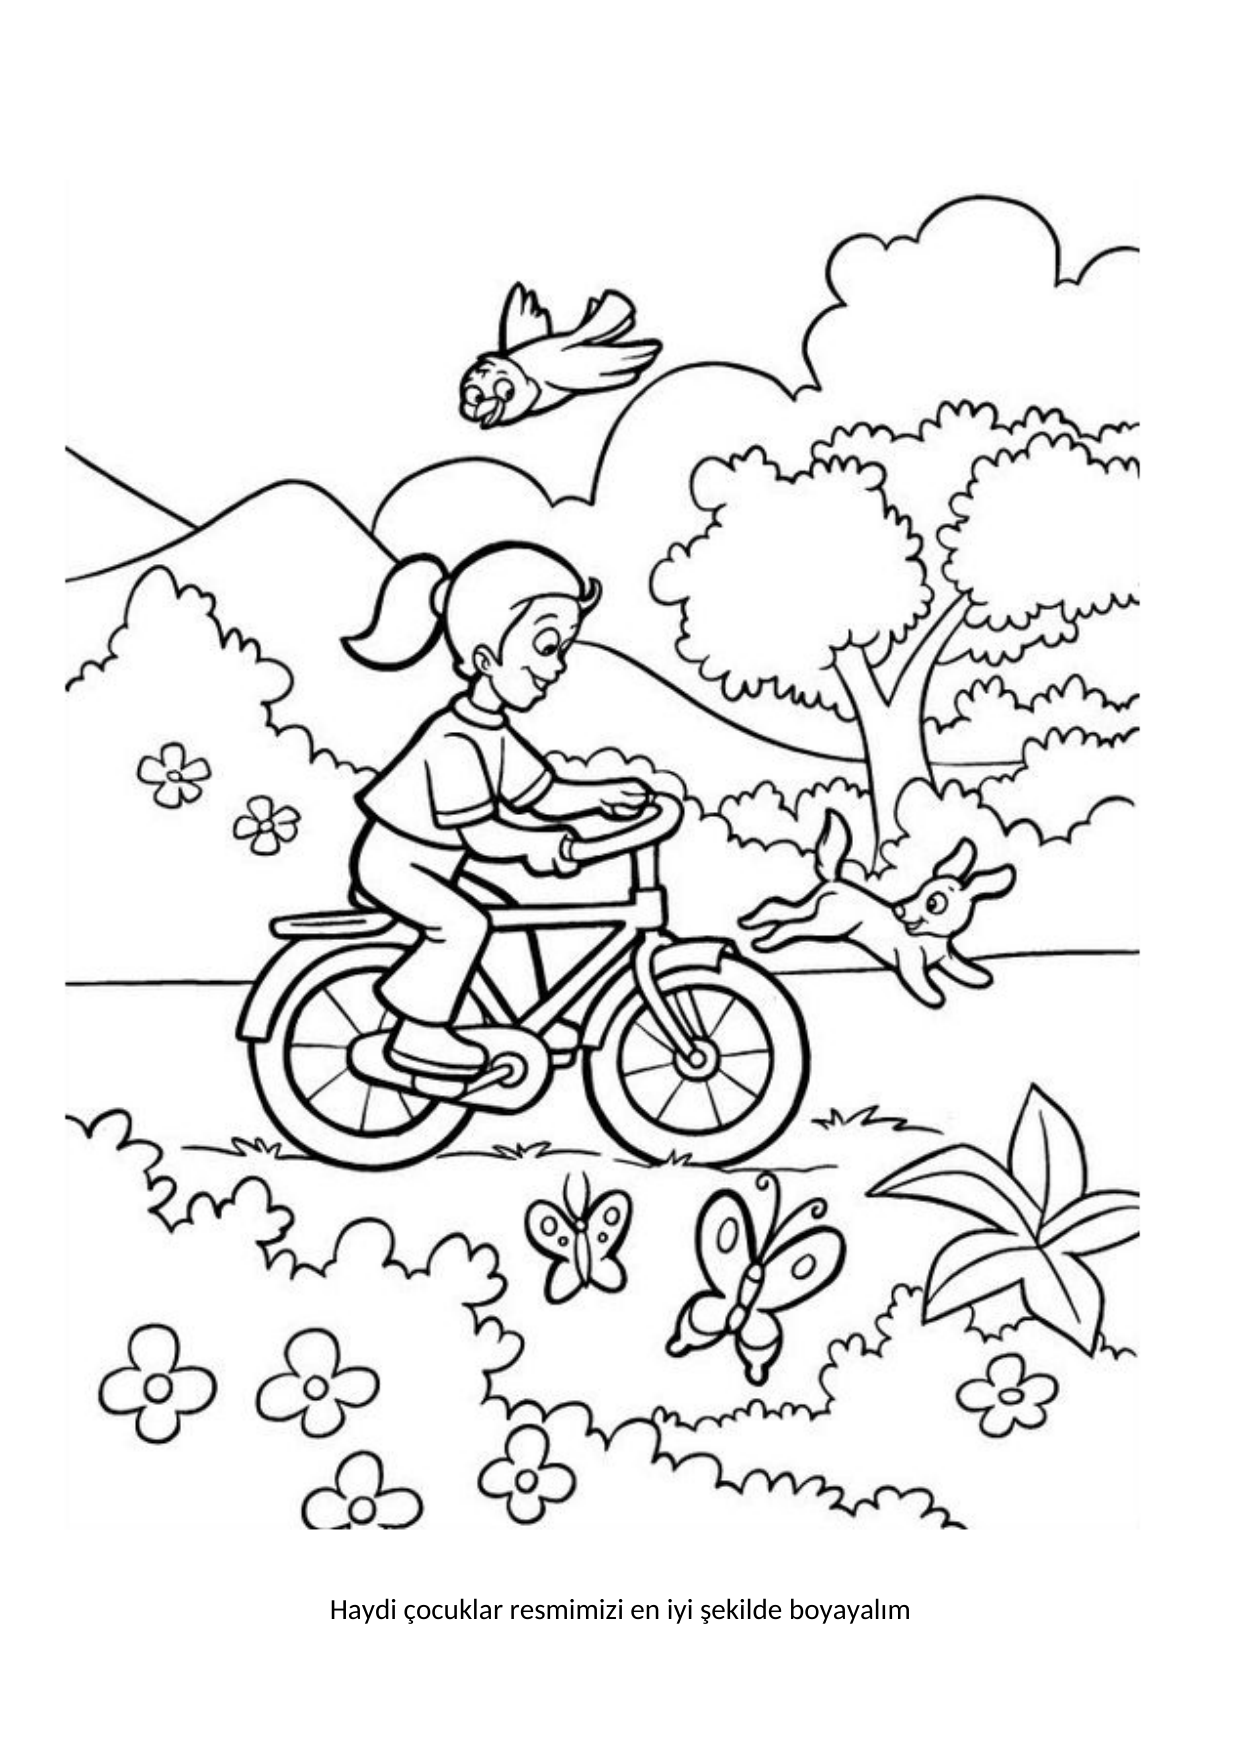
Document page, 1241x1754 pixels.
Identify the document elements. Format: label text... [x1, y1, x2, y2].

picture [54, 147, 1187, 1567]
text Haydi çocuklar resmimizi en iyi şekilde boyayalım [44, 1591, 1196, 1627]
